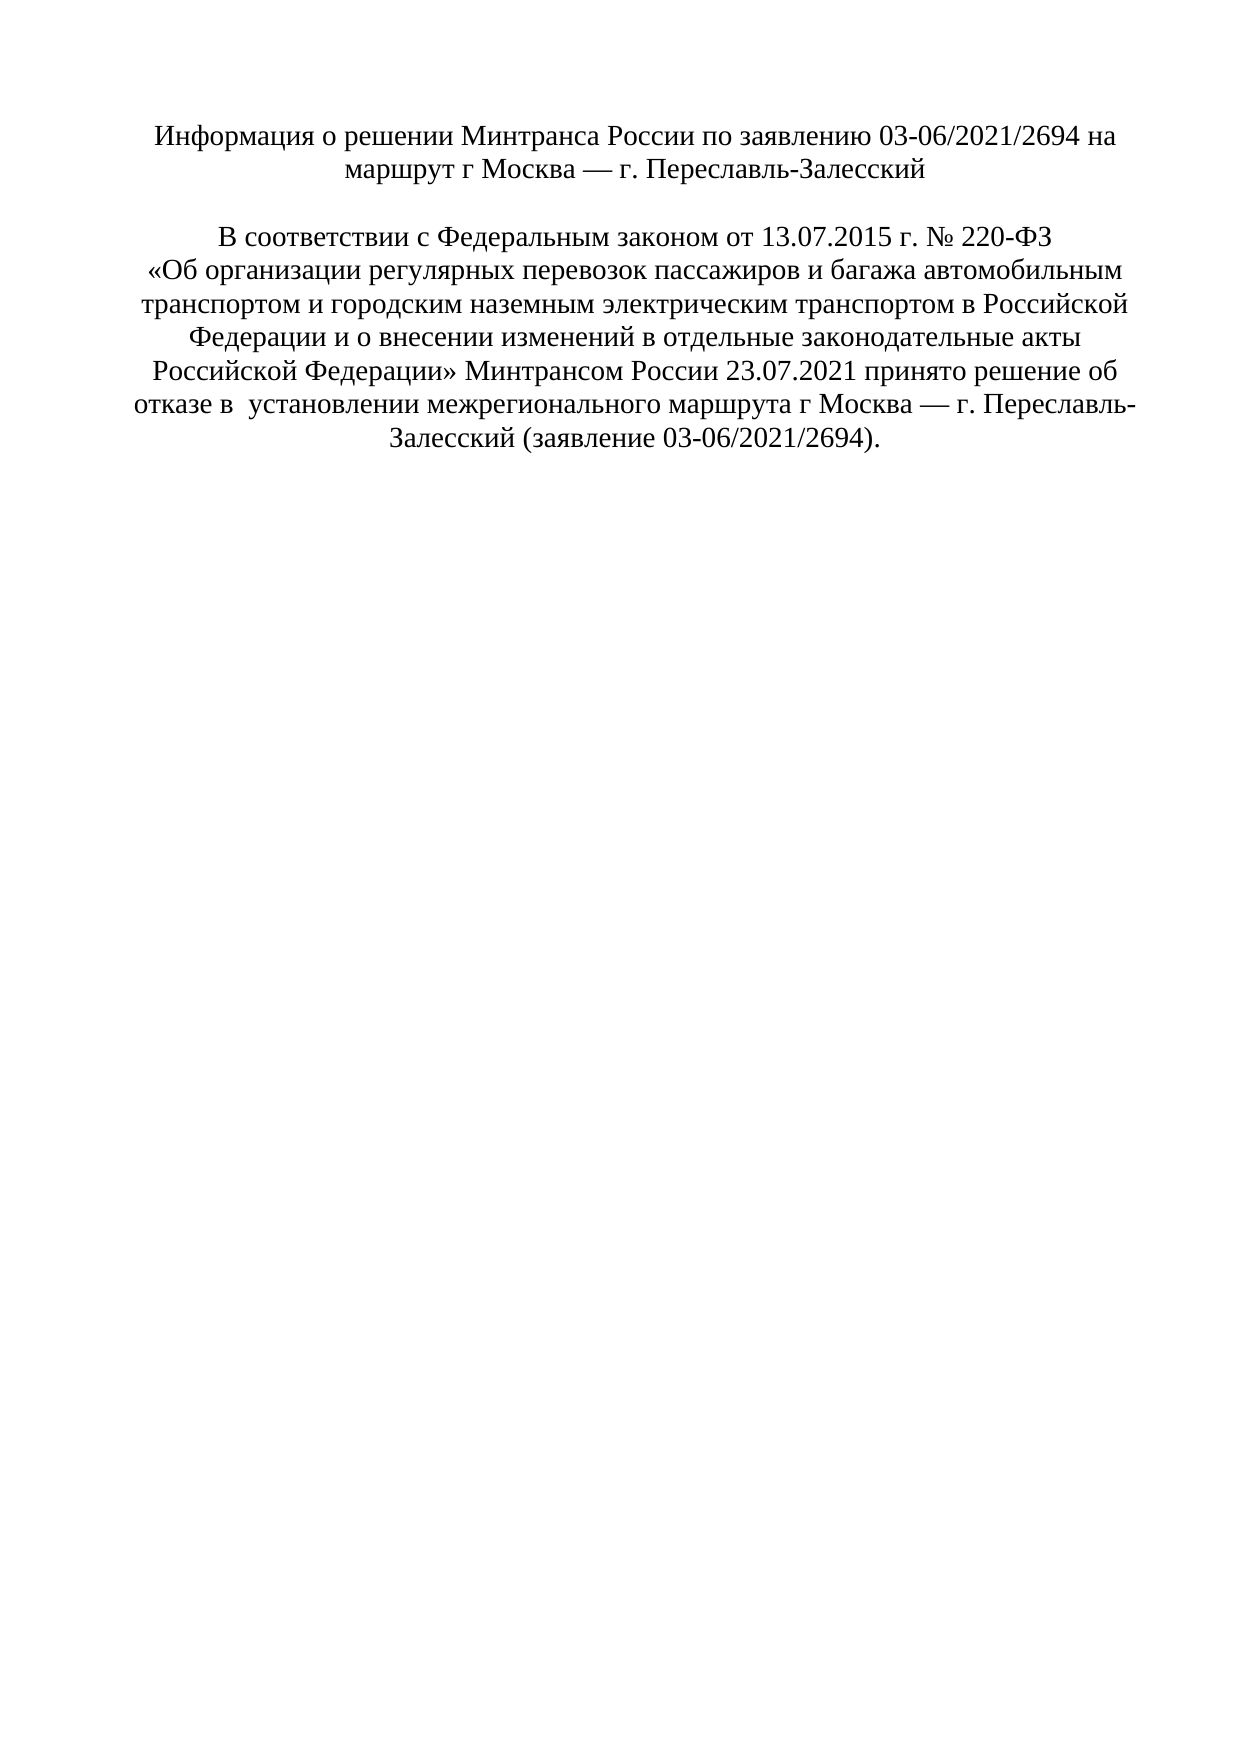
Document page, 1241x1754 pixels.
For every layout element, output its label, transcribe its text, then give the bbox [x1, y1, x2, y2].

text В соответствии с Федеральным законом от 13.07.2015 г. № 220-ФЗ «Об организации регулярных перевозок пассажиров и багажа автомобильным транспортом и городским наземным электрическим транспортом в Российской Федерации и о внесении изменений в отдельные законодательные акты Российской Федерации» Минтрансом России 23.07.2021 принято решение об отказе в установлении межрегионального маршрута г Москва — г. Переславль-Залесский (заявление 03-06/2021/2694). [118, 219, 1152, 453]
text Информация о решении Минтранса России по заявлению 03-06/2021/2694 на маршрут г Москва — г. Переславль-Залесский [118, 118, 1152, 185]
